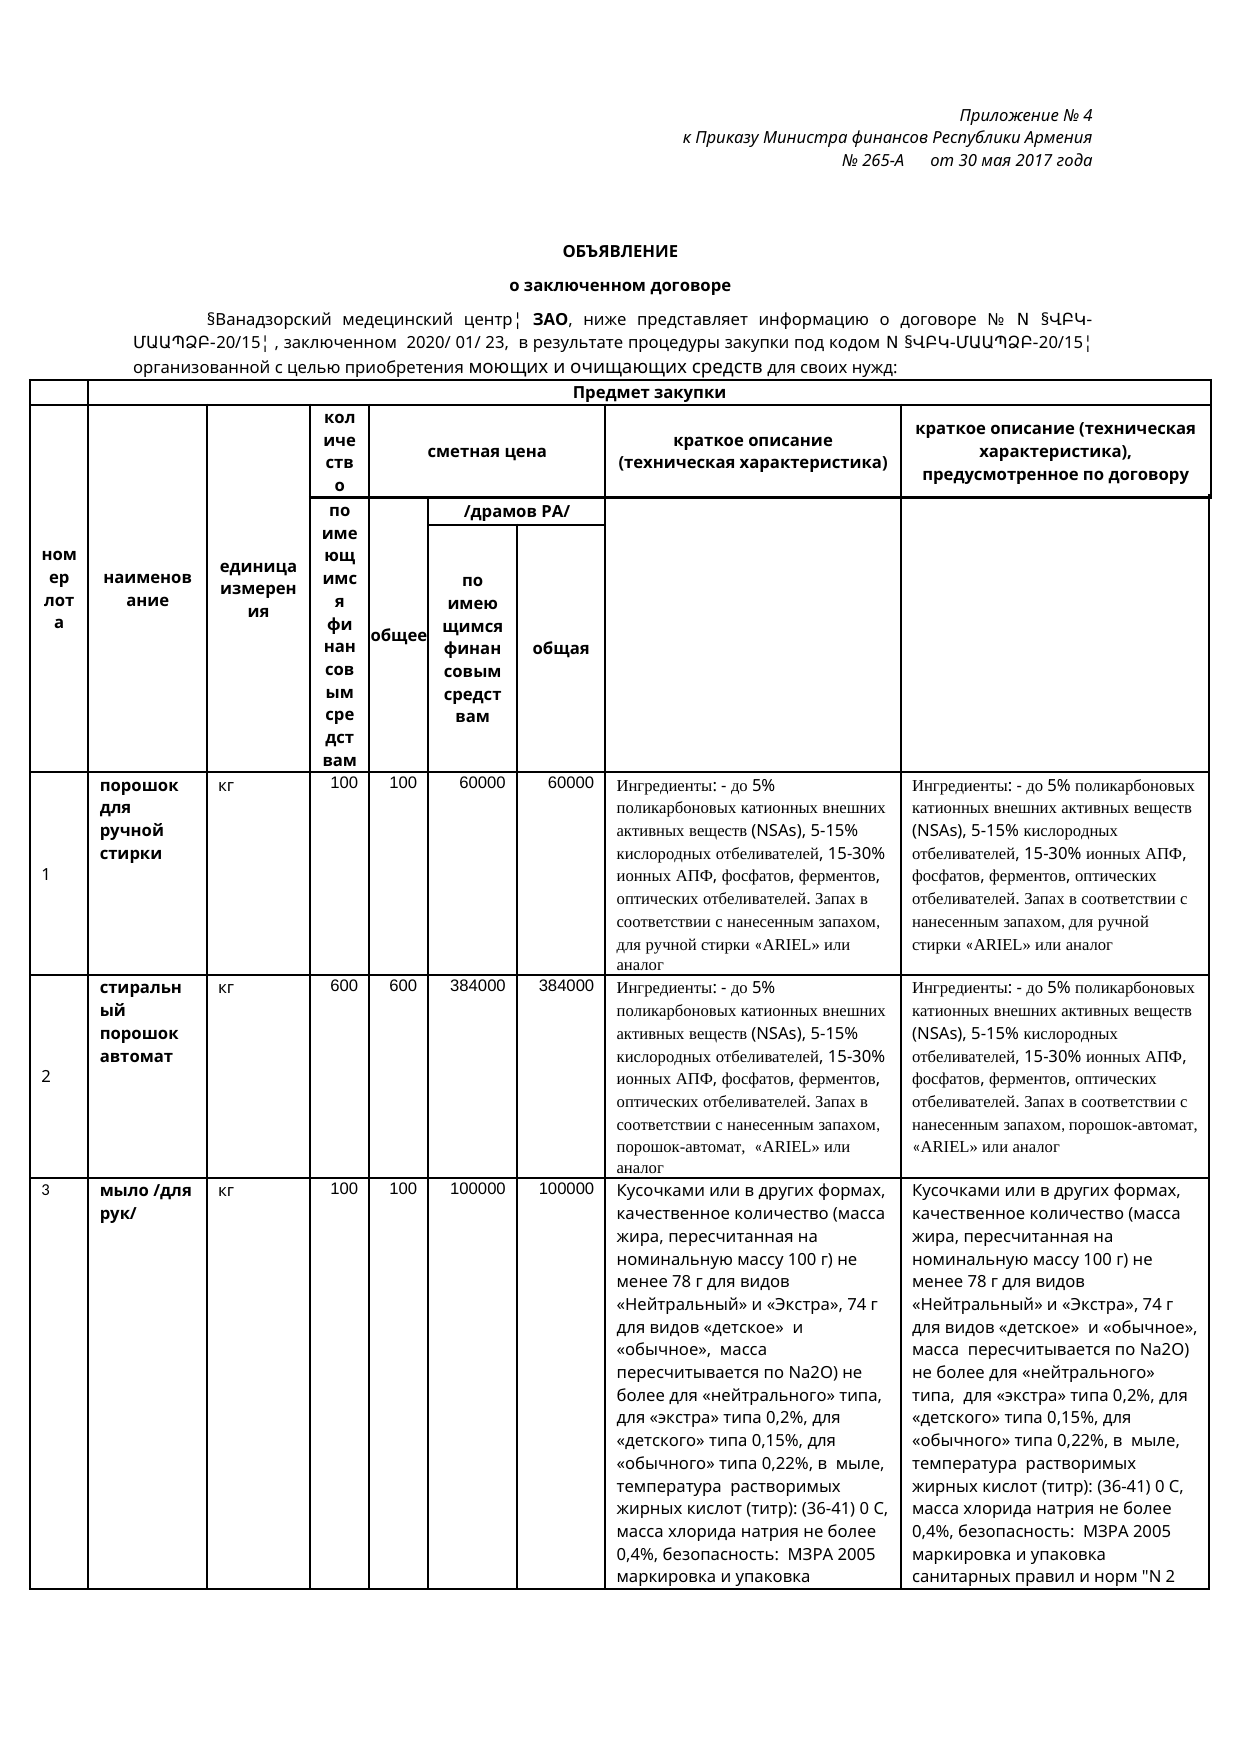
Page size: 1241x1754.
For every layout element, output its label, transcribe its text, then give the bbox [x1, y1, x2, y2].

table_cell сметная цена [370, 406, 604, 496]
table_cell единица измерения [208, 406, 309, 771]
table_cell 100 [311, 773, 368, 974]
table_cell по имеющимся финансовым средствам [311, 499, 368, 771]
text о заключенном договоре [148, 274, 1092, 296]
table_cell 100000 [518, 1179, 604, 1588]
table_cell краткое описание (техническая характеристика), предусмотренное по договору [902, 406, 1210, 496]
text ОБЪЯВЛЕНИЕ [148, 240, 1092, 262]
table_cell 1 [31, 773, 87, 974]
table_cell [902, 1179, 1208, 1588]
table_cell [606, 499, 900, 771]
text Приложение № 4 [148, 103, 1092, 126]
table_cell кг [208, 976, 309, 1177]
table_cell 100 [370, 1179, 427, 1588]
text §Ванадзорский медецинский центр¦ ЗАО, ниже представляет информацию о договоре № N §ՎԲԿ-ՄԱԱՊՁԲ-20/15¦ , заключенном 2020/ 01/ 23, в результате процедуры закупки под кодом N §ՎԲԿ-ՄԱԱՊՁԲ-20/15¦ организованной с целью приобретения моющих и очищающих средств для своих нужд: [133, 308, 1092, 379]
table_cell Ингредиенты: - до 5% поликарбоновых катионных внешних активных веществ (NSAs), 5-15% кислородных отбеливателей, 15-30% ионных АПФ, фосфатов, ферментов, оптических отбеливателей. Запах в соответствии с нанесенным запахом, порошок-автомат, «ARIEL» или аналог [902, 976, 1208, 1177]
table_cell 60000 [429, 773, 516, 974]
text № 265-A от 30 мая 2017 года [148, 149, 1092, 172]
table_cell 384000 [518, 976, 604, 1177]
table_cell 60000 [518, 773, 604, 974]
table_cell мыло /для рук/ [89, 1179, 206, 1588]
table_cell 100000 [429, 1179, 516, 1588]
table_cell общее [370, 499, 427, 771]
table_cell кг [208, 1179, 309, 1588]
table_cell по имеющимся финансовым средствам [429, 526, 516, 771]
table_cell [902, 499, 1208, 771]
table_cell наименование [89, 406, 206, 771]
table_cell 384000 [429, 976, 516, 1177]
table_cell Ингредиенты: - до 5% поликарбоновых катионных внешних активных веществ (NSAs), 5-15% кислородных отбеливателей, 15-30% ионных АПФ, фосфатов, ферментов, оптических отбеливателей. Запах в соответствии с нанесенным запахом, для ручной стирки «ARIEL» или аналог [606, 773, 900, 974]
table_cell краткое описание (техническая характеристика) [606, 406, 900, 496]
table_cell 600 [370, 976, 427, 1177]
table_cell /драмов РА/ [429, 499, 604, 523]
table_cell стиральный порошок автомат [89, 976, 206, 1177]
text к Приказу Министра финансов Республики Армения [148, 126, 1092, 149]
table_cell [606, 1179, 900, 1588]
table_cell кг [208, 773, 309, 974]
table_cell 100 [370, 773, 427, 974]
table_cell 3 [31, 1179, 87, 1588]
table_cell 100 [311, 1179, 368, 1588]
table_cell общая [518, 526, 604, 771]
table_cell количество [311, 406, 368, 496]
table_cell Ингредиенты: - до 5% поликарбоновых катионных внешних активных веществ (NSAs), 5-15% кислородных отбеливателей, 15-30% ионных АПФ, фосфатов, ферментов, оптических отбеливателей. Запах в соответствии с нанесенным запахом, порошок-автомат, «ARIEL» или аналог [606, 976, 900, 1177]
table_header Предмет закупки [89, 381, 1210, 403]
table_cell Ингредиенты: - до 5% поликарбоновых катионных внешних активных веществ (NSAs), 5-15% кислородных отбеливателей, 15-30% ионных АПФ, фосфатов, ферментов, оптических отбеливателей. Запах в соответствии с нанесенным запахом, для ручной стирки «ARIEL» или аналог [902, 773, 1208, 974]
table_cell 2 [31, 976, 87, 1177]
table_cell порошок для ручной стирки [89, 773, 206, 974]
table_header [31, 381, 87, 403]
table_cell 600 [311, 976, 368, 1177]
table_cell номер лота [31, 406, 87, 771]
